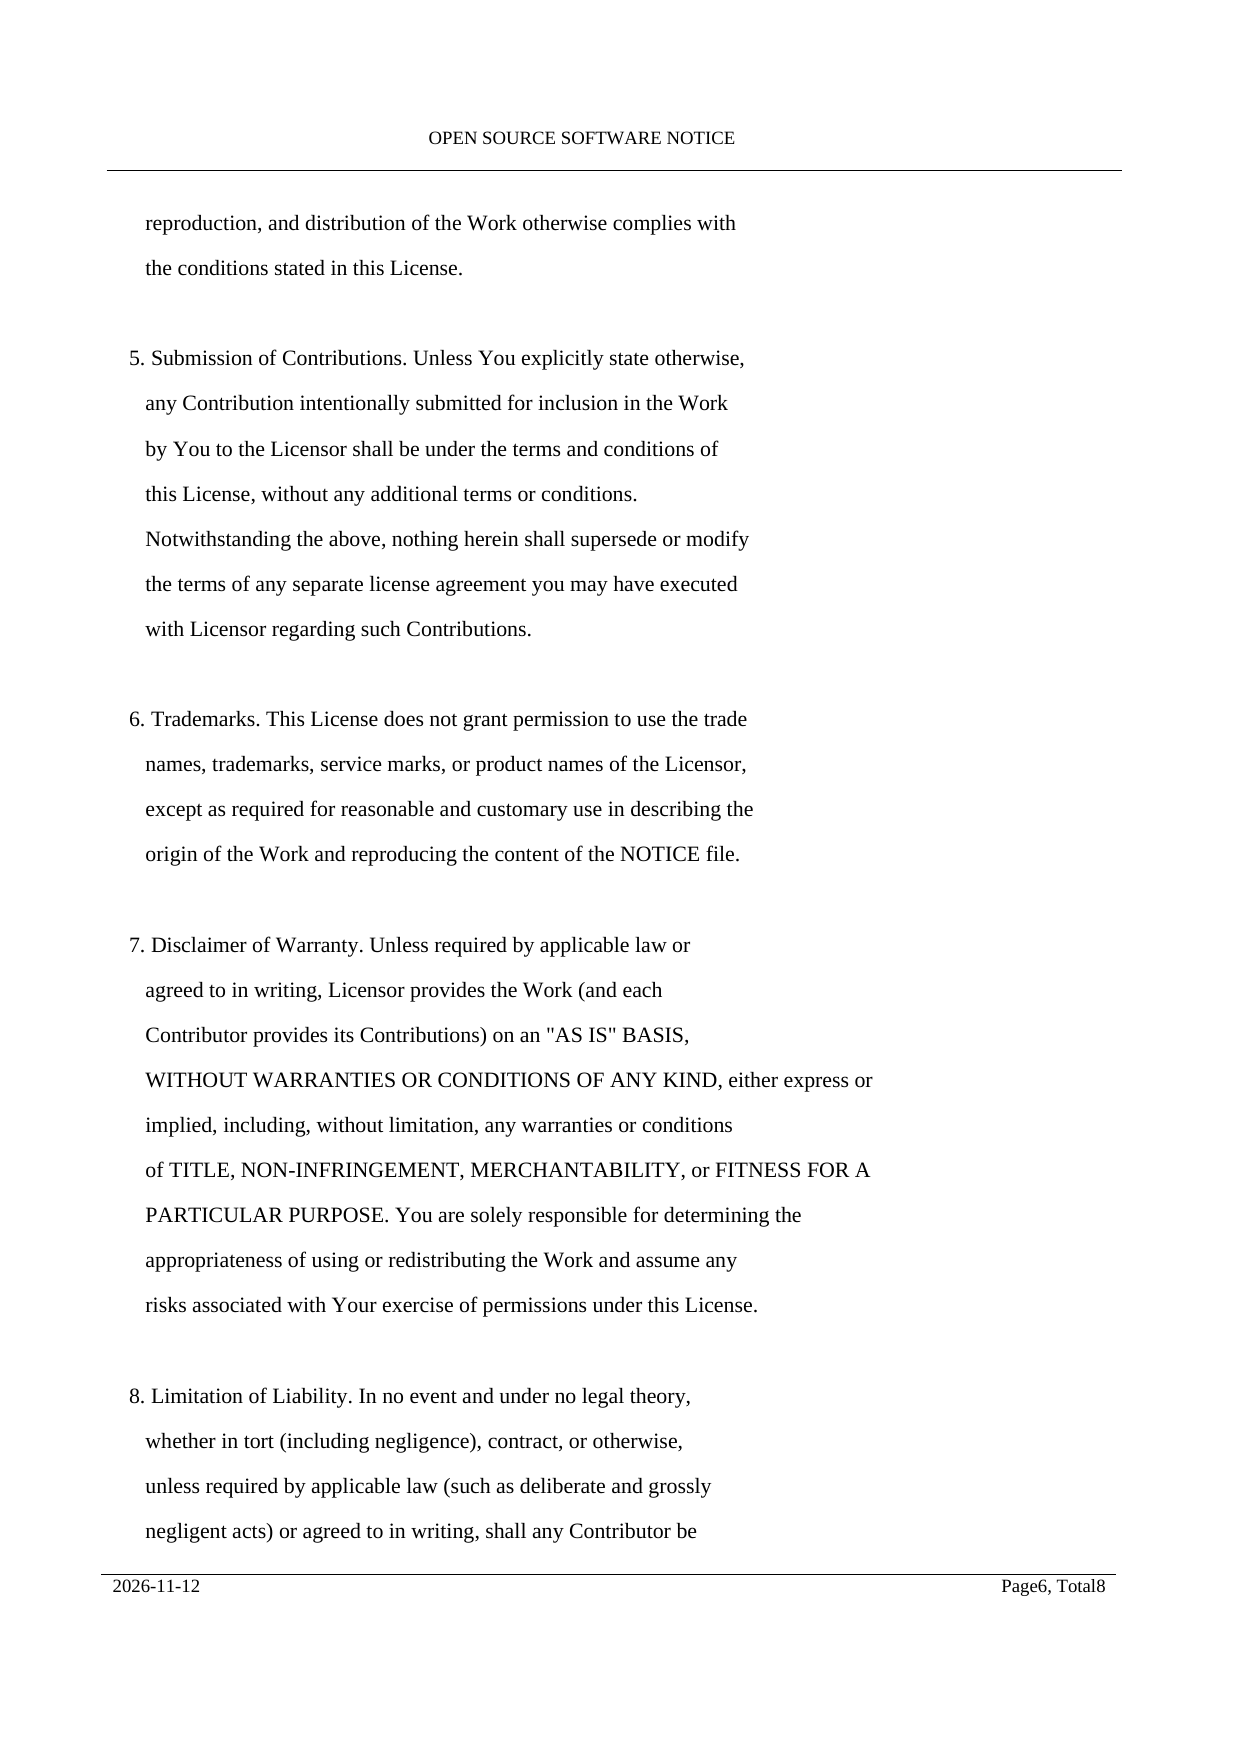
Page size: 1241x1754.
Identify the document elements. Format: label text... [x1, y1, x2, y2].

text of TITLE, NON-INFRINGEMENT, MERCHANTABILITY, or FITNESS FOR A [112, 1153, 1128, 1186]
text 7. Disclaimer of Warranty. Unless required by applicable law or [112, 928, 1128, 961]
text risks associated with Your exercise of permissions under this License. [112, 1289, 1128, 1321]
text appropriateness of using or redistributing the Work and assume any [112, 1244, 1128, 1276]
text except as required for reasonable and customary use in describing the [112, 793, 1128, 825]
text WITHOUT WARRANTIES OR CONDITIONS OF ANY KIND, either express or [112, 1063, 1128, 1096]
text agreed to in writing, Licensor provides the Work (and each [112, 973, 1128, 1006]
text reproduction, and distribution of the Work otherwise complies with [112, 206, 1128, 239]
text any Contribution intentionally submitted for inclusion in the Work [112, 387, 1128, 419]
text this License, without any additional terms or conditions. [112, 477, 1128, 509]
text 5. Submission of Contributions. Unless You explicitly state otherwise, [112, 342, 1128, 374]
text the terms of any separate license agreement you may have executed [112, 567, 1128, 600]
text with Licensor regarding such Contributions. [112, 612, 1128, 645]
text 8. Limitation of Liability. In no event and under no legal theory, [112, 1379, 1128, 1412]
text by You to the Licensor shall be under the terms and conditions of [112, 432, 1128, 464]
text names, trademarks, service marks, or product names of the Licensor, [112, 748, 1128, 780]
text PARTICULAR PURPOSE. You are solely responsible for determining the [112, 1199, 1128, 1231]
text origin of the Work and reproducing the content of the NOTICE file. [112, 838, 1128, 870]
text unless required by applicable law (such as deliberate and grossly [112, 1469, 1128, 1502]
text 6. Trademarks. This License does not grant permission to use the trade [112, 702, 1128, 735]
text whether in tort (including negligence), contract, or otherwise, [112, 1424, 1128, 1457]
text negligent acts) or agreed to in writing, shall any Contributor be [112, 1514, 1128, 1547]
text Notwithstanding the above, nothing herein shall supersede or modify [112, 522, 1128, 554]
text Contributor provides its Contributions) on an "AS IS" BASIS, [112, 1018, 1128, 1051]
text implied, including, without limitation, any warranties or conditions [112, 1108, 1128, 1141]
text the conditions stated in this License. [112, 251, 1128, 284]
